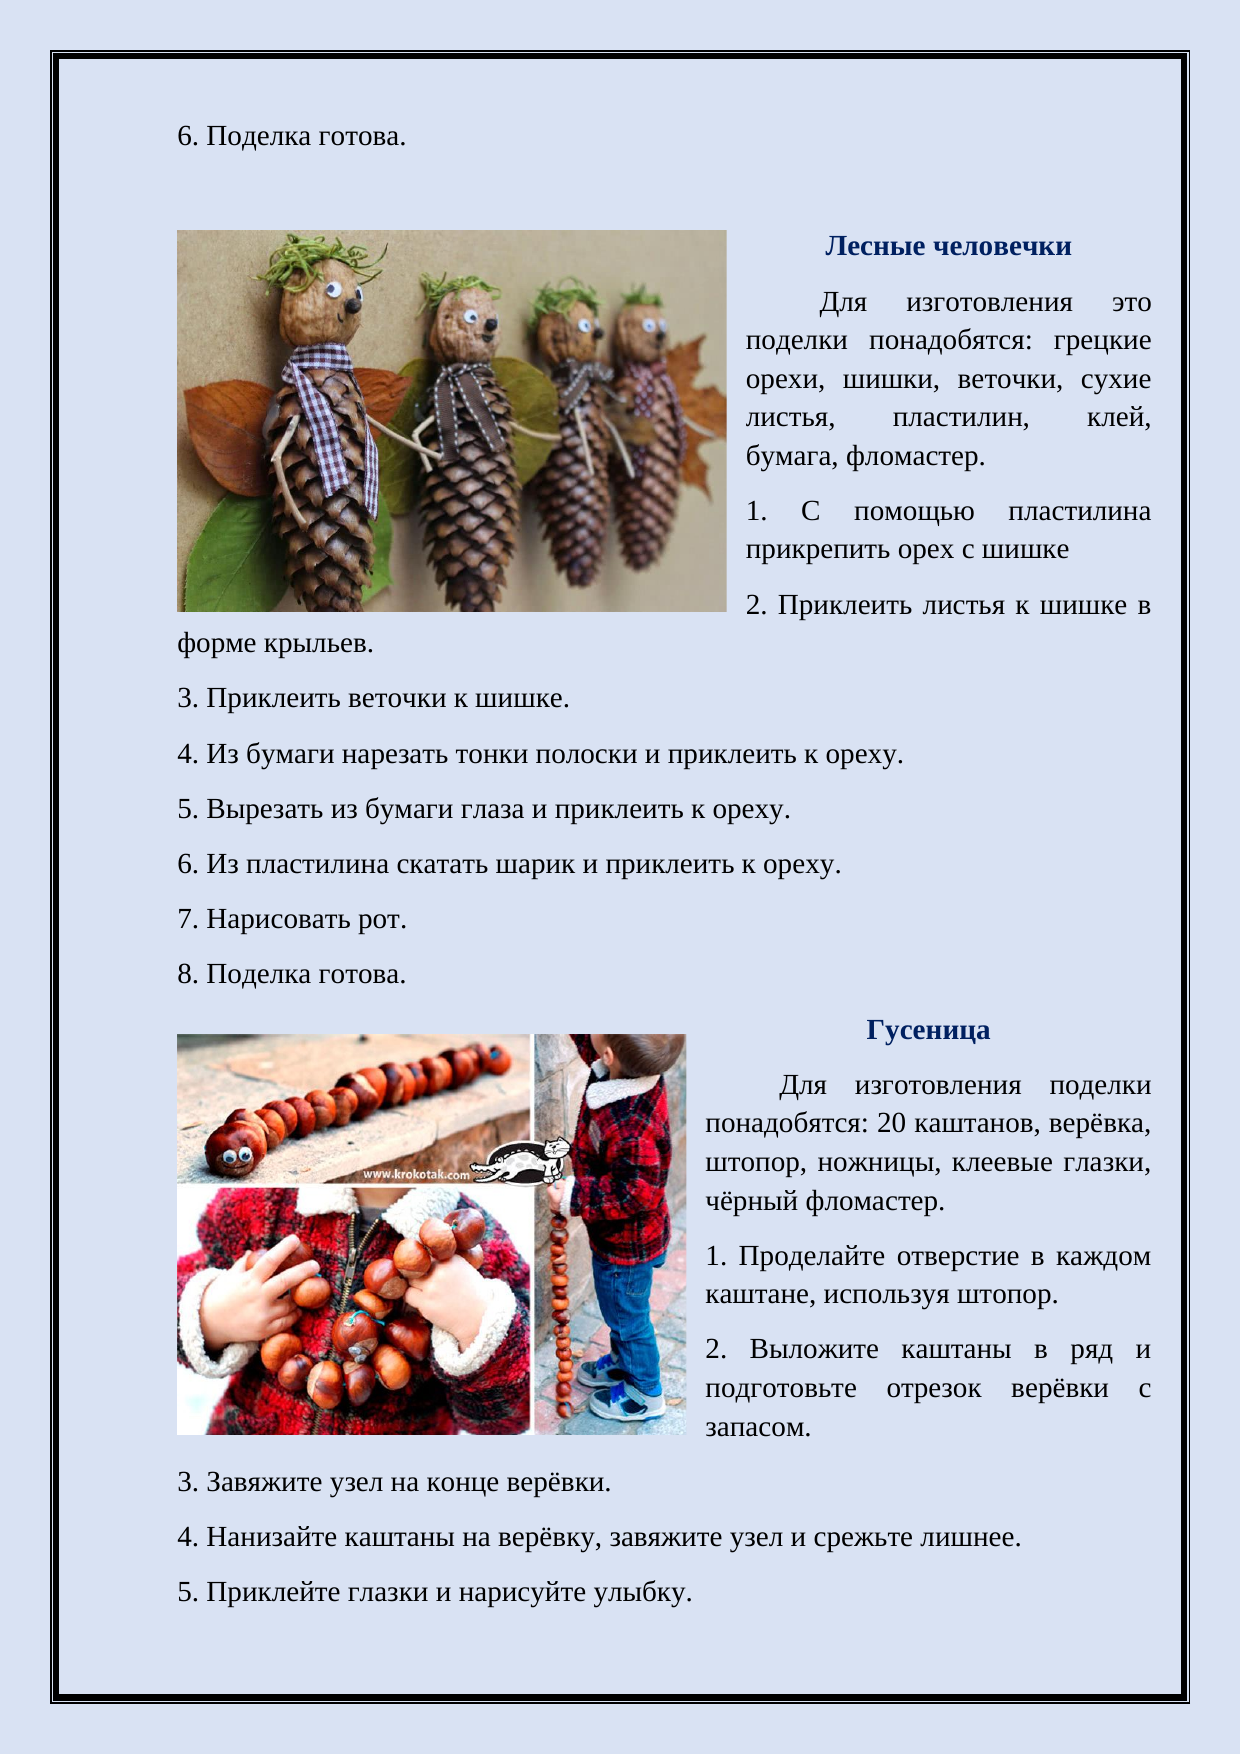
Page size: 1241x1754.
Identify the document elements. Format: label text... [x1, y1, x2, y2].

text Для изготовления поделки понадобятся: 20 каштанов, верёвка, штопор, ножницы, клеевые глазки, чёрный фломастер. [686, 1067, 1152, 1216]
text 4. Нанизайте каштаны на верёвку, завяжите узел и срежьте лишнее. [177, 1519, 1152, 1553]
text 1. С помощью пластилина прикрепить орех с шишке [728, 493, 1152, 565]
text 6. Из пластилина скатать шарик и приклеить к ореху. [177, 846, 1152, 880]
text 3. Завяжите узел на конце верёвки. [177, 1464, 1152, 1497]
text 2. Выложите каштаны в ряд и подготовьте отрезок верёвки с запасом. [177, 1332, 1152, 1442]
text 6. Поделка готова. [177, 118, 1152, 152]
text 2. Приклеить листья к шишке в форме крыльев. [177, 587, 1152, 659]
picture [177, 230, 728, 612]
text 8. Поделка готова. [177, 957, 1152, 990]
text 3. Приклеить веточки к шишке. [177, 681, 1152, 714]
text 5. Приклейте глазки и нарисуйте улыбку. [177, 1574, 1152, 1608]
text 7. Нарисовать рот. [177, 901, 1152, 935]
text 4. Из бумаги нарезать тонки полоски и приклеить к ореху. [177, 736, 1152, 769]
text Для изготовления это поделки понадобятся: грецкие орехи, шишки, веточки, сухие листья, пластилин, клей, бумага, фломастер. [728, 284, 1152, 471]
text 5. Вырезать из бумаги глаза и приклеить к ореху. [177, 791, 1152, 824]
text Гусеница [177, 1012, 1152, 1045]
text 1. Проделайте отверстие в каждом каштане, используя штопор. [686, 1238, 1152, 1310]
picture [177, 1034, 686, 1434]
text Лесные человечки [177, 228, 1152, 262]
